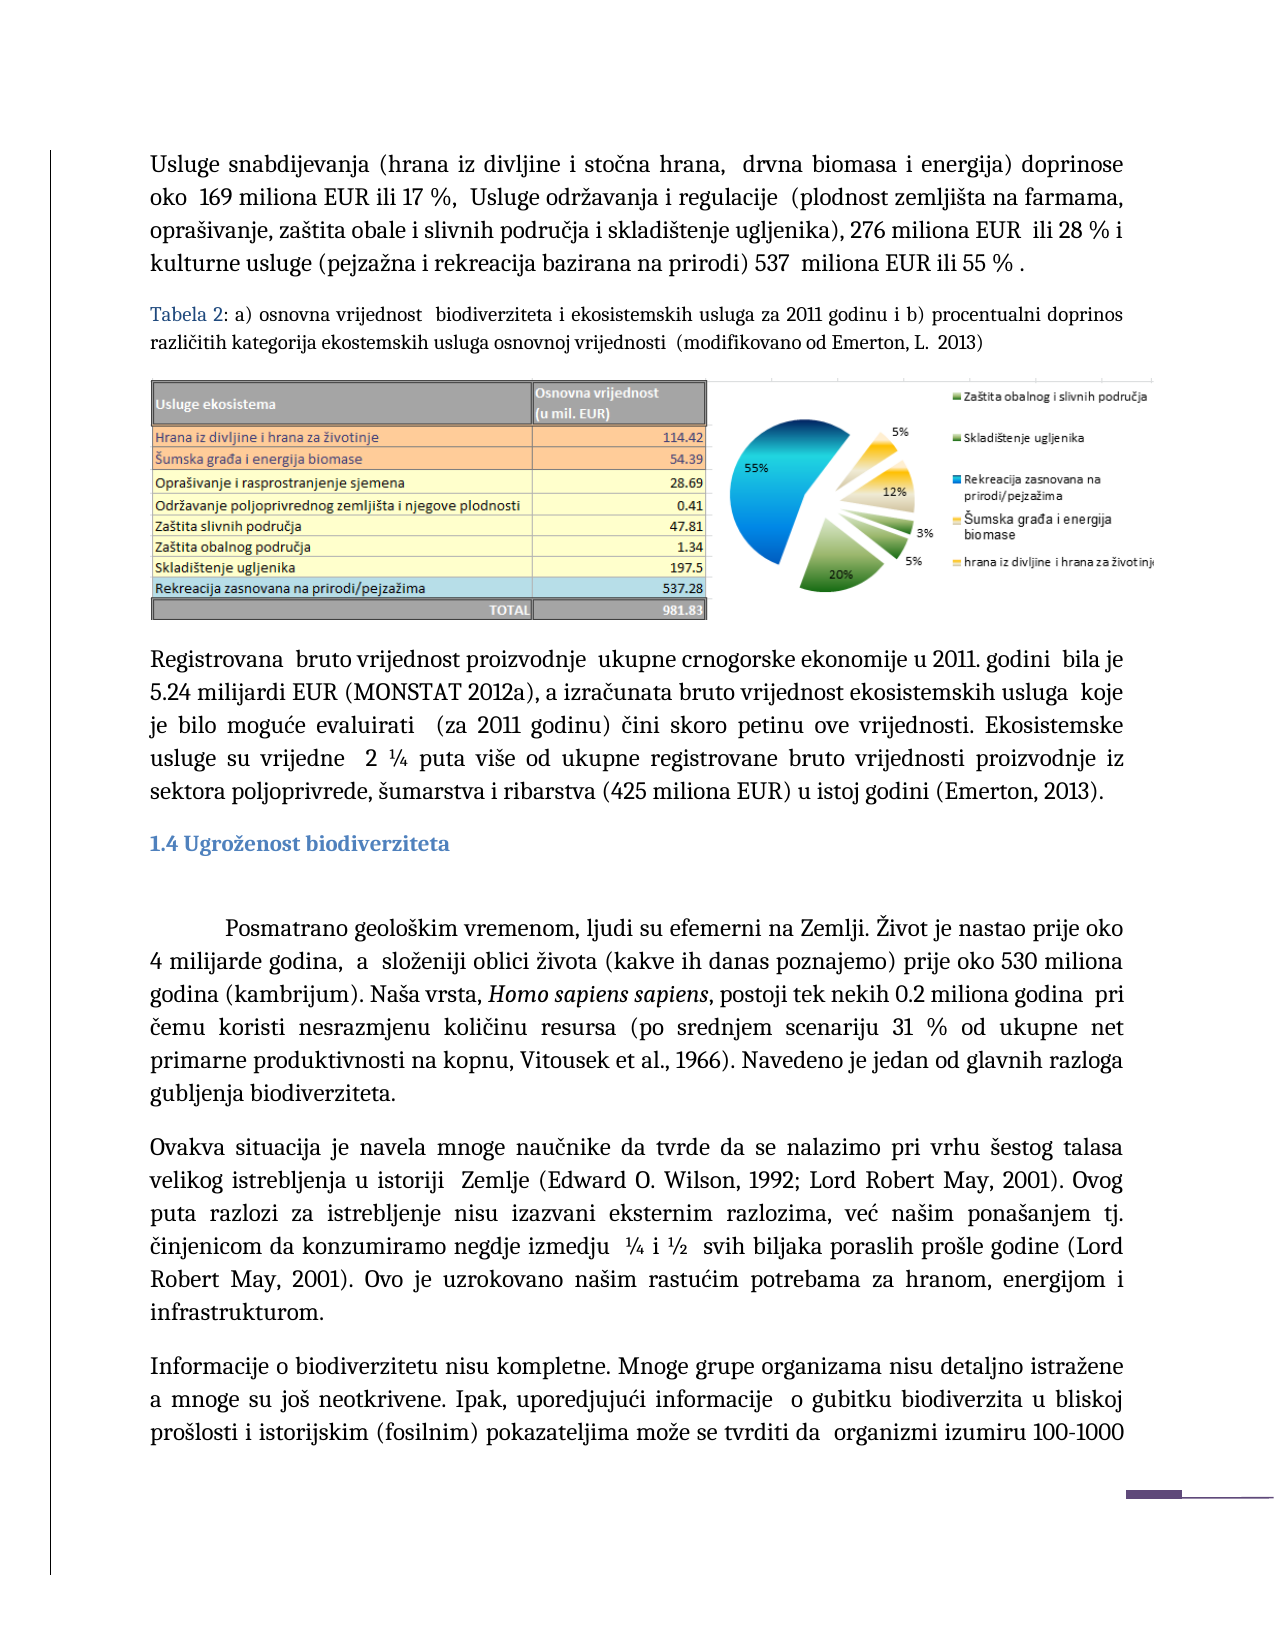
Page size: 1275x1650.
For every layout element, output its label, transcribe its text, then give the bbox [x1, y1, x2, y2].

subtitle 1.4 Ugroženost biodiverziteta [150, 831, 1125, 857]
text Registrovana bruto vrijednost proizvodnje ukupne crnogorske ekonomije u 2011. godini bila je 5.24 milijardi EUR (MONSTAT 2012a), a izračunata bruto vrijednost ekosistemskih usluga koje je bilo moguće evaluirati (za 2011 godinu) čini skoro petinu ove vrijednosti. Ekosistemske usluge su vrijedne 2 ¼ puta više od ukupne registrovane bruto vrijednosti proizvodnje iz sektora poljoprivrede, šumarstva i ribarstva (425 miliona EUR) u istoj godini (Emerton, 2013). [150, 645, 1125, 806]
text Posmatrano geološkim vremenom, ljudi su efemerni na Zemlji. Život je nastao prije oko 4 milijarde godina, a složeniji oblici života (kakve ih danas poznajemo) prije oko 530 miliona godina (kambrijum). Naša vrsta, Homo sapiens sapiens, postoji tek nekih 0.2 miliona godina pri čemu koristi nesrazmjenu količinu resursa (po srednjem scenariju 31 % od ukupne net primarne produktivnosti na kopnu, Vitousek et al., 1966). Navedeno je jedan od glavnih razloga gubljenja biodiverziteta. [150, 914, 1125, 1108]
text Tabela 2: a) osnovna vrijednost biodiverziteta i ekosistemskih usluga za 2011 godinu i b) procentualni doprinos različitih kategorija ekostemskih usluga osnovnoj vrijednosti (modifikovano od Emerton, L. 2013) [150, 303, 1125, 354]
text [150, 1352, 1125, 1447]
text Usluge snabdijevanja (hrana iz divljine i stočna hrana, drvna biomasa i energija) doprinose oko 169 miliona EUR ili 17 %, Usluge održavanja i regulacije (plodnost zemljišta na farmama, oprašivanje, zaštita obale i slivnih područja i skladištenje ugljenika), 276 miliona EUR ili 28 % i kulturne usluge (pejzažna i rekreacija bazirana na prirodi) 537 miliona EUR ili 55 % . [150, 150, 1125, 278]
picture [150, 378, 1154, 620]
text Ovakva situacija je navela mnoge naučnike da tvrde da se nalazimo pri vrhu šestog talasa velikog istrebljenja u istoriji Zemlje (Edward O. Wilson, 1992; Lord Robert May, 2001). Ovog puta razlozi za istrebljenje nisu izazvani eksternim razlozima, već našim ponašanjem tj. činjenicom da konzumiramo negdje izmedju ¼ i ½ svih biljaka poraslih prošle godine (Lord Robert May, 2001). Ovo je uzrokovano našim rastućim potrebama za hranom, energijom i infrastrukturom. [150, 1133, 1125, 1327]
